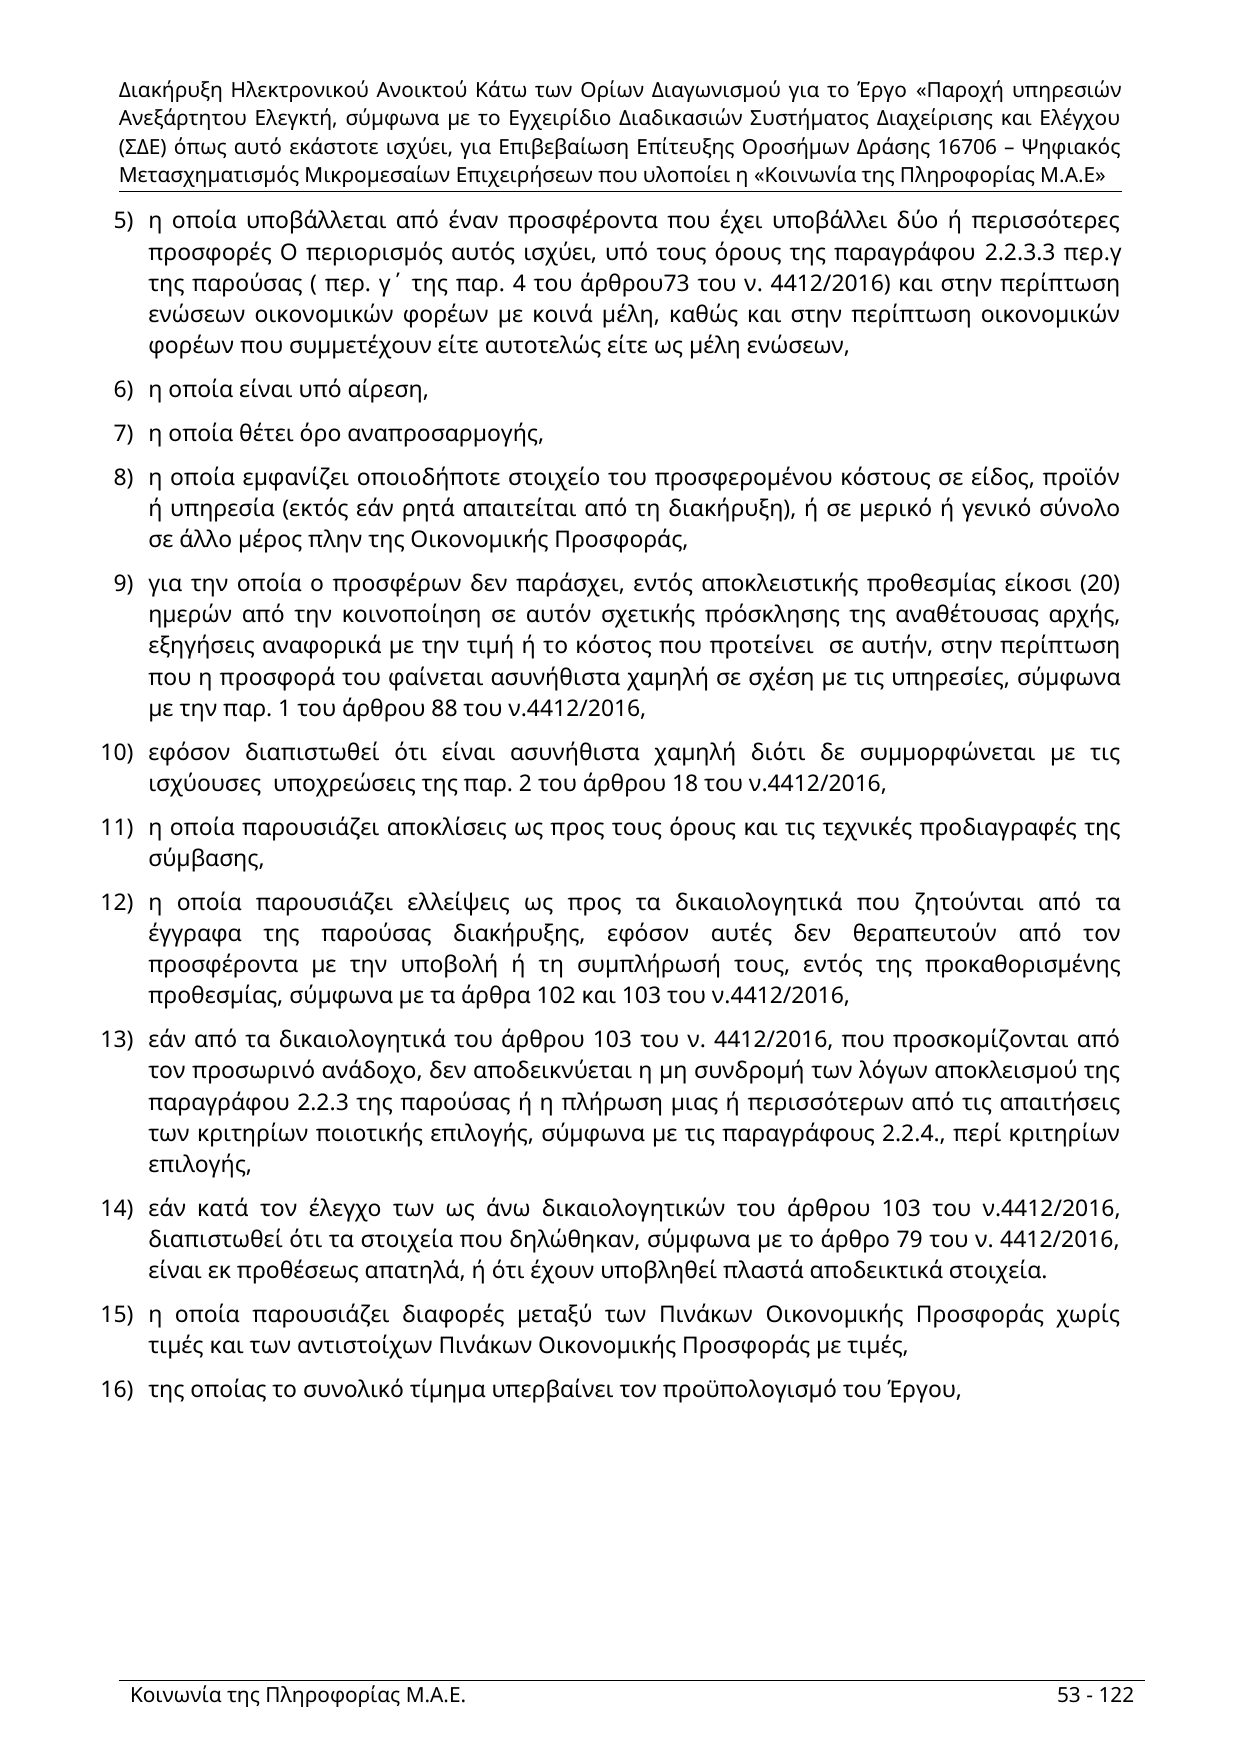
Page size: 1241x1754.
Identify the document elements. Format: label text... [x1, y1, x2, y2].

list εφόσον διαπιστωθεί ότι είναι ασυνήθιστα χαμηλή διότι δε συμμορφώνεται με τις ισχύουσες υποχρεώσεις της παρ. 2 του άρθρου 18 του ν.4412/2016, [133, 736, 1122, 798]
list η οποία υποβάλλεται από έναν προσφέροντα που έχει υποβάλλει δύο ή περισσότερες προσφορές Ο περιορισμός αυτός ισχύει, υπό τους όρους της παραγράφου 2.2.3.3 περ.γ της παρούσας ( περ. γ΄ της παρ. 4 του άρθρου73 του ν. 4412/2016) και στην περίπτωση ενώσεων οικονομικών φορέων με κοινά μέλη, καθώς και στην περίπτωση οικονομικών φορέων που συμμετέχουν είτε αυτοτελώς είτε ως μέλη ενώσεων, [133, 204, 1122, 361]
list εάν κατά τον έλεγχο των ως άνω δικαιολογητικών του άρθρου 103 του ν.4412/2016, διαπιστωθεί ότι τα στοιχεία που δηλώθηκαν, σύμφωνα με το άρθρο 79 του ν. 4412/2016, είναι εκ προθέσεως απατηλά, ή ότι έχουν υποβληθεί πλαστά αποδεικτικά στοιχεία. [133, 1192, 1122, 1286]
list η οποία παρουσιάζει αποκλίσεις ως προς τους όρους και τις τεχνικές προδιαγραφές της σύμβασης, [133, 811, 1122, 873]
list της οποίας το συνολικό τίμημα υπερβαίνει τον προϋπολογισμό του Έργου, [133, 1373, 1122, 1404]
list η οποία θέτει όρο αναπροσαρμογής, [133, 417, 1122, 448]
list η οποία παρουσιάζει ελλείψεις ως προς τα δικαιολογητικά που ζητούνται από τα έγγραφα της παρούσας διακήρυξης, εφόσον αυτές δεν θεραπευτούν από τον προσφέροντα με την υποβολή ή τη συμπλήρωσή τους, εντός της προκαθορισμένης προθεσμίας, σύμφωνα με τα άρθρα 102 και 103 του ν.4412/2016, [133, 886, 1122, 1011]
list η οποία παρουσιάζει διαφορές μεταξύ των Πινάκων Οικονομικής Προσφοράς χωρίς τιμές και των αντιστοίχων Πινάκων Οικονομικής Προσφοράς με τιμές, [133, 1298, 1122, 1361]
list η οποία είναι υπό αίρεση, [133, 373, 1122, 404]
list η οποία εμφανίζει οποιοδήποτε στοιχείο του προσφερομένου κόστους σε είδος, προϊόν ή υπηρεσία (εκτός εάν ρητά απαιτείται από τη διακήρυξη), ή σε μερικό ή γενικό σύνολο σε άλλο μέρος πλην της Οικονομικής Προσφοράς, [133, 461, 1122, 554]
list εάν από τα δικαιολογητικά του άρθρου 103 του ν. 4412/2016, που προσκομίζονται από τον προσωρινό ανάδοχο, δεν αποδεικνύεται η μη συνδρομή των λόγων αποκλεισμού της παραγράφου 2.2.3 της παρούσας ή η πλήρωση μιας ή περισσότερων από τις απαιτήσεις των κριτηρίων ποιοτικής επιλογής, σύμφωνα με τις παραγράφους 2.2.4., περί κριτηρίων επιλογής, [133, 1023, 1122, 1179]
list για την οποία ο προσφέρων δεν παράσχει, εντός αποκλειστικής προθεσμίας είκοσι (20) ημερών από την κοινοποίηση σε αυτόν σχετικής πρόσκλησης της αναθέτουσας αρχής, εξηγήσεις αναφορικά με την τιμή ή το κόστος που προτείνει σε αυτήν, στην περίπτωση που η προσφορά του φαίνεται ασυνήθιστα χαμηλή σε σχέση με τις υπηρεσίες, σύμφωνα με την παρ. 1 του άρθρου 88 του ν.4412/2016, [133, 567, 1122, 723]
